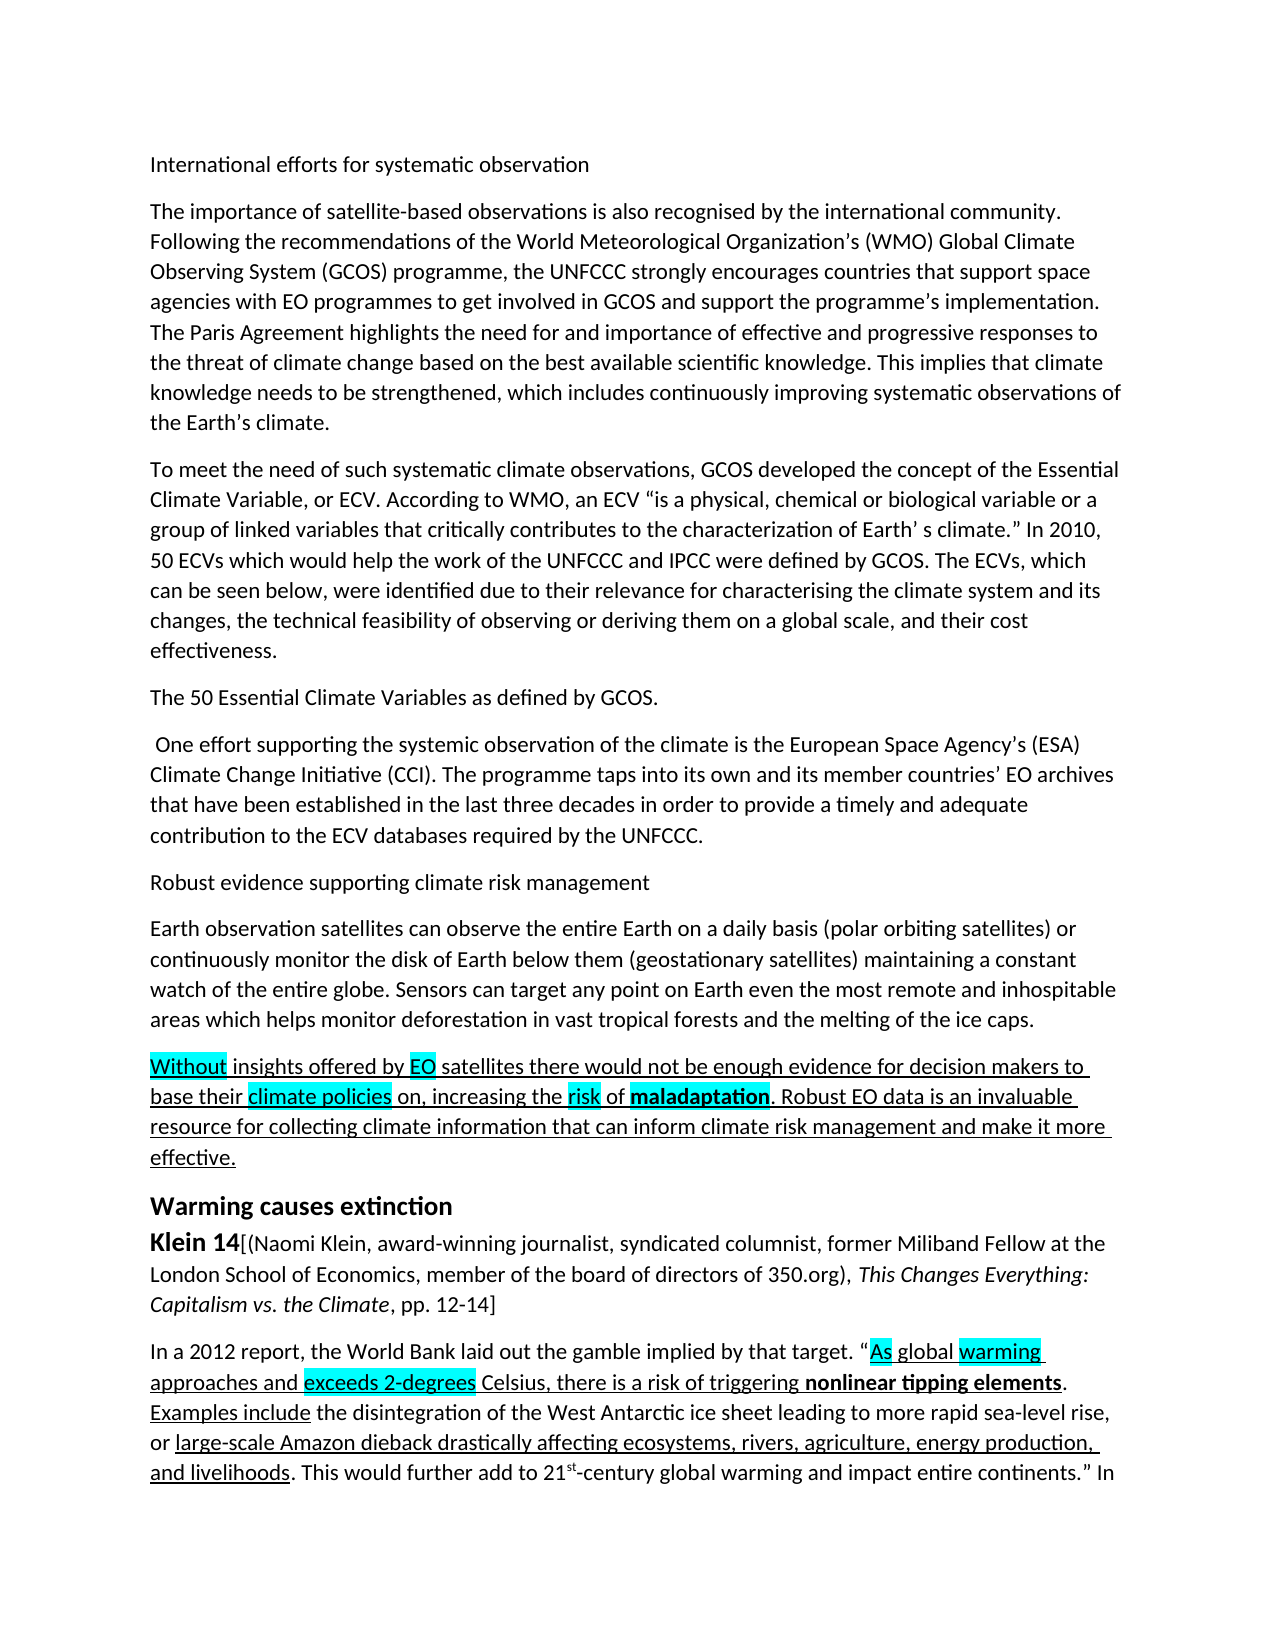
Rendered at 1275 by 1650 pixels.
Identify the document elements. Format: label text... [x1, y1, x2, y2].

text To meet the need of such systematic climate observations, GCOS developed the concept of the Essential Climate Variable, or ECV. According to WMO, an ECV “is a physical, chemical or biological variable or a group of linked variables that critically contributes to the characterization of Earth’ s climate.” In 2010, 50 ECVs which would help the work of the UNFCCC and IPCC were defined by GCOS. The ECVs, which can be seen below, were identified due to their relevance for characterising the climate system and its changes, the technical feasibility of observing or deriving them on a global scale, and their cost effectiveness. [150, 455, 1125, 664]
text Earth observation satellites can observe the entire Earth on a daily basis (polar orbiting satellites) or continuously monitor the disk of Earth below them (geostationary satellites) maintaining a constant watch of the entire globe. Sensors can target any point on Earth even the most remote and inhospitable areas which helps monitor deforestation in vast tropical forests and the melting of the ice caps. [150, 914, 1125, 1033]
text One effort supporting the systemic observation of the climate is the European Space Agency’s (ESA) Climate Change Initiative (CCI). The programme taps into its own and its member countries’ EO archives that have been established in the last three decades in order to provide a timely and adequate contribution to the ECV databases required by the UNFCCC. [150, 730, 1125, 849]
text The importance of satellite-based observations is also recognised by the international community. Following the recommendations of the World Meteorological Organization’s (WMO) Global Climate Observing System (GCOS) programme, the UNFCCC strongly encourages countries that support space agencies with EO programmes to get involved in GCOS and support the programme’s implementation. The Paris Agreement highlights the need for and importance of effective and progressive responses to the threat of climate change based on the best available scientific knowledge. This implies that climate knowledge needs to be strengthened, which includes continuously improving systematic observations of the Earth’s climate. [150, 197, 1125, 436]
text The 50 Essential Climate Variables as defined by GCOS. [150, 683, 1125, 711]
subtitle Warming causes extinction [150, 1189, 1125, 1223]
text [150, 1337, 1125, 1486]
text Without insights offered by EO satellites there would not be enough evidence for decision makers to base their climate policies on, increasing the risk of maladaptation. Robust EO data is an invaluable resource for collecting climate information that can inform climate risk management and make it more effective. [150, 1052, 1125, 1171]
text Robust evidence supporting climate risk management [150, 868, 1125, 896]
text Klein 14[(Naomi Klein, award-winning journalist, syndicated columnist, former Miliband Fellow at the London School of Economics, member of the board of directors of 350.org), This Changes Everything: Capitalism vs. the Climate, pp. 12-14] [150, 1225, 1125, 1319]
text International efforts for systematic observation [150, 150, 1125, 178]
